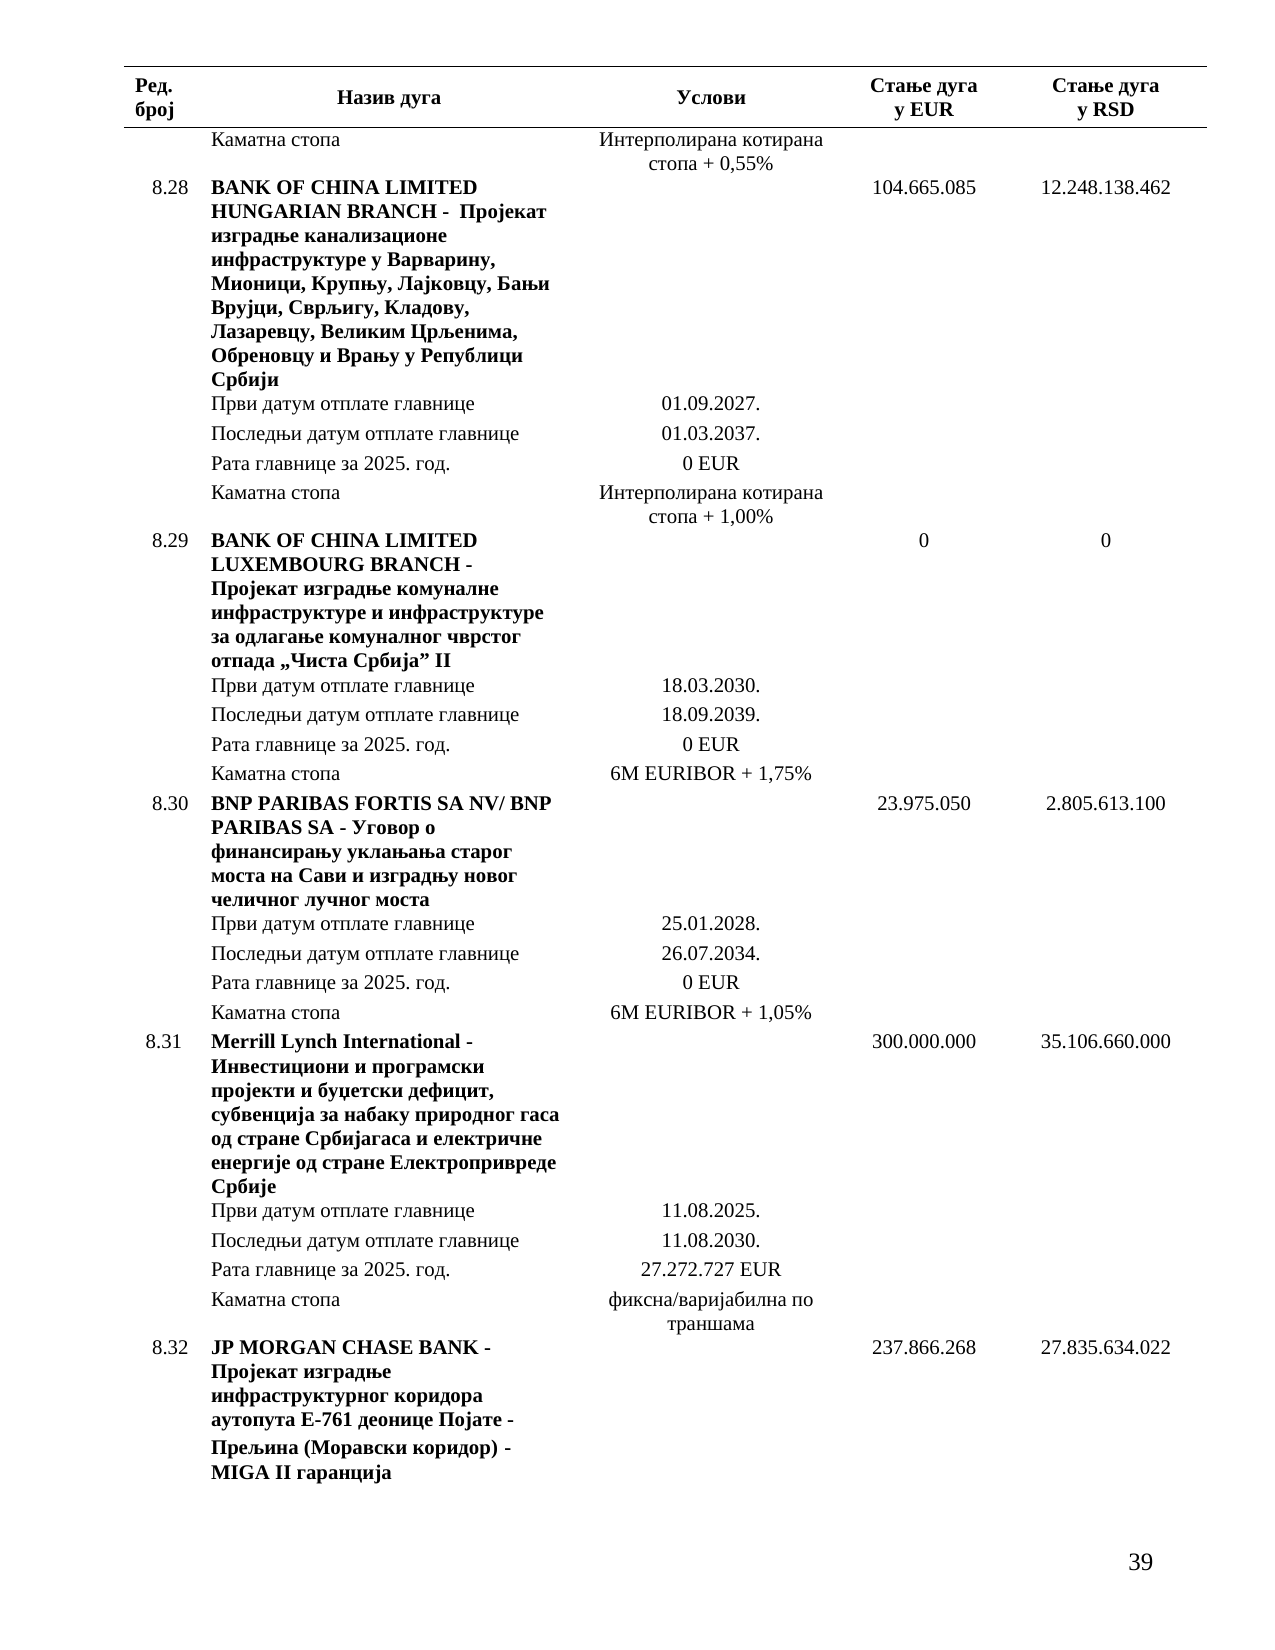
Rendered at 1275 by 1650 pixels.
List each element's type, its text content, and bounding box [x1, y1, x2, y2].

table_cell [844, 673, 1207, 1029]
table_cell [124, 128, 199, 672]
table_header Услови [578, 67, 843, 127]
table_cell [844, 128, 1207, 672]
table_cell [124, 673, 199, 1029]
table_header Стање дуга у EUR [844, 67, 1004, 127]
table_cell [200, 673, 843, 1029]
table_header Назив дуга [200, 67, 578, 127]
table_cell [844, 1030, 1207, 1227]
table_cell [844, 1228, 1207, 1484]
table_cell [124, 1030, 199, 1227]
table_header Стање дуга у RSD [1004, 67, 1207, 127]
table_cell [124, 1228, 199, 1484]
table_header Ред. број [124, 67, 199, 127]
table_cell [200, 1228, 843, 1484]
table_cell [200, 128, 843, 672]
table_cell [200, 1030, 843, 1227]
